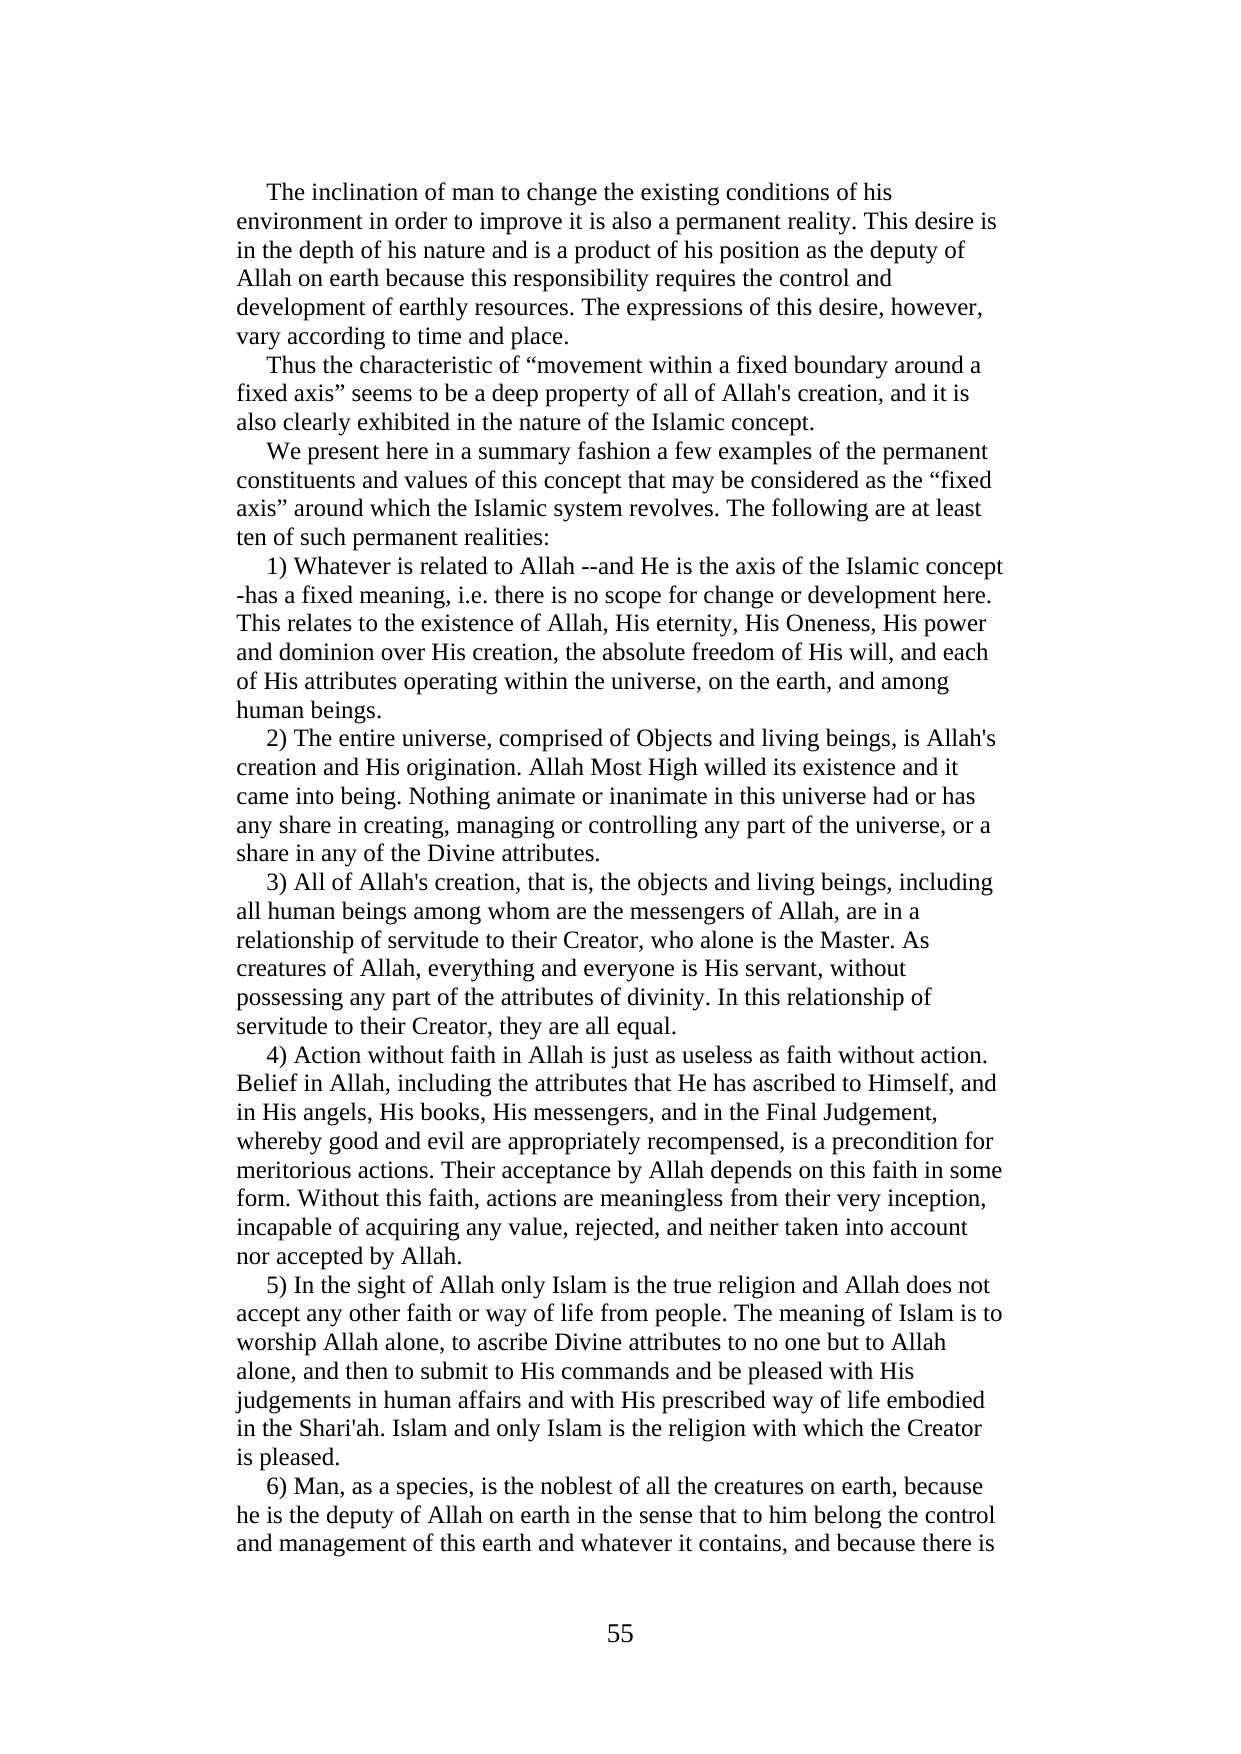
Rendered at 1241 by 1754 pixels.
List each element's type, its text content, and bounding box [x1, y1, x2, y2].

text Thus the characteristic of “movement within a fixed boundary around a fixed axis” seems to be a deep property of all of Allah's creation, and it is also clearly exhibited in the nature of the Islamic concept. [236, 350, 1004, 436]
text We present here in a summary fashion a few examples of the permanent constituents and values of this concept that may be con­sidered as the “fixed axis” around which the Islamic system revolves. The following are at least ten of such permanent realities: [236, 436, 1004, 551]
text 5) In the sight of Allah only Islam is the true religion and Allah does not accept any other faith or way of life from people. The meaning of Islam is to worship Allah alone, to ascribe Divine attributes to no one but to Allah alone, and then to submit to His commands and be pleased with His judgements in human affairs and with His prescribed way of life embodied in the Shari'ah. Islam and only Islam is the religion with which the Creator is pleased. [236, 1270, 1004, 1471]
text 3) All of Allah's creation, that is, the objects and living beings, including all human beings among whom are the messengers of Allah, are in a relationship of servitude to their Creator, who alone is the Master. As creatures of Allah, everything and everyone is His servant, without possessing any part of the attributes of divinity. In this relationship of servitude to their Creator, they are all equal. [236, 867, 1004, 1040]
text The inclination of man to change the existing conditions of his environment in order to improve it is also a permanent reality. This desire is in the depth of his nature and is a product of his position as the deputy of Allah on earth because this responsibility requires the control and development of earthly resources. The expressions of this desire, however, vary according to time and place. [236, 177, 1004, 350]
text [236, 1471, 1004, 1557]
text 2) The entire universe, comprised of Objects and living beings, is Allah's creation and His origination. Allah Most High willed its exist­ence and it came into being. Nothing animate or inanimate in this universe had or has any share in creating, managing or controlling any part of the universe, or a share in any of the Divine attributes. [236, 723, 1004, 867]
text 4) Action without faith in Allah is just as useless as faith without action. Belief in Allah, including the attributes that He has ascribed to Himself, and in His angels, His books, His messengers, and in the Final Judgement, whereby good and evil are appropriately recompensed, is a precondition for meritorious actions. Their acceptance by Allah depends on this faith in some form. Without this faith, actions are meaningless from their very inception, incapable of acquiring any value, rejected, and neither taken into account nor accepted by Allah. [236, 1040, 1004, 1270]
text 1) Whatever is related to Allah --and He is the axis of the Islamic concept -has a fixed meaning, i.e. there is no scope for change or development here. This relates to the existence of Allah, His eternity, His Oneness, His power and dominion over His creation, the absolute freedom of His will, and each of His attributes operating within the universe, on the earth, and among human beings. [236, 551, 1004, 723]
